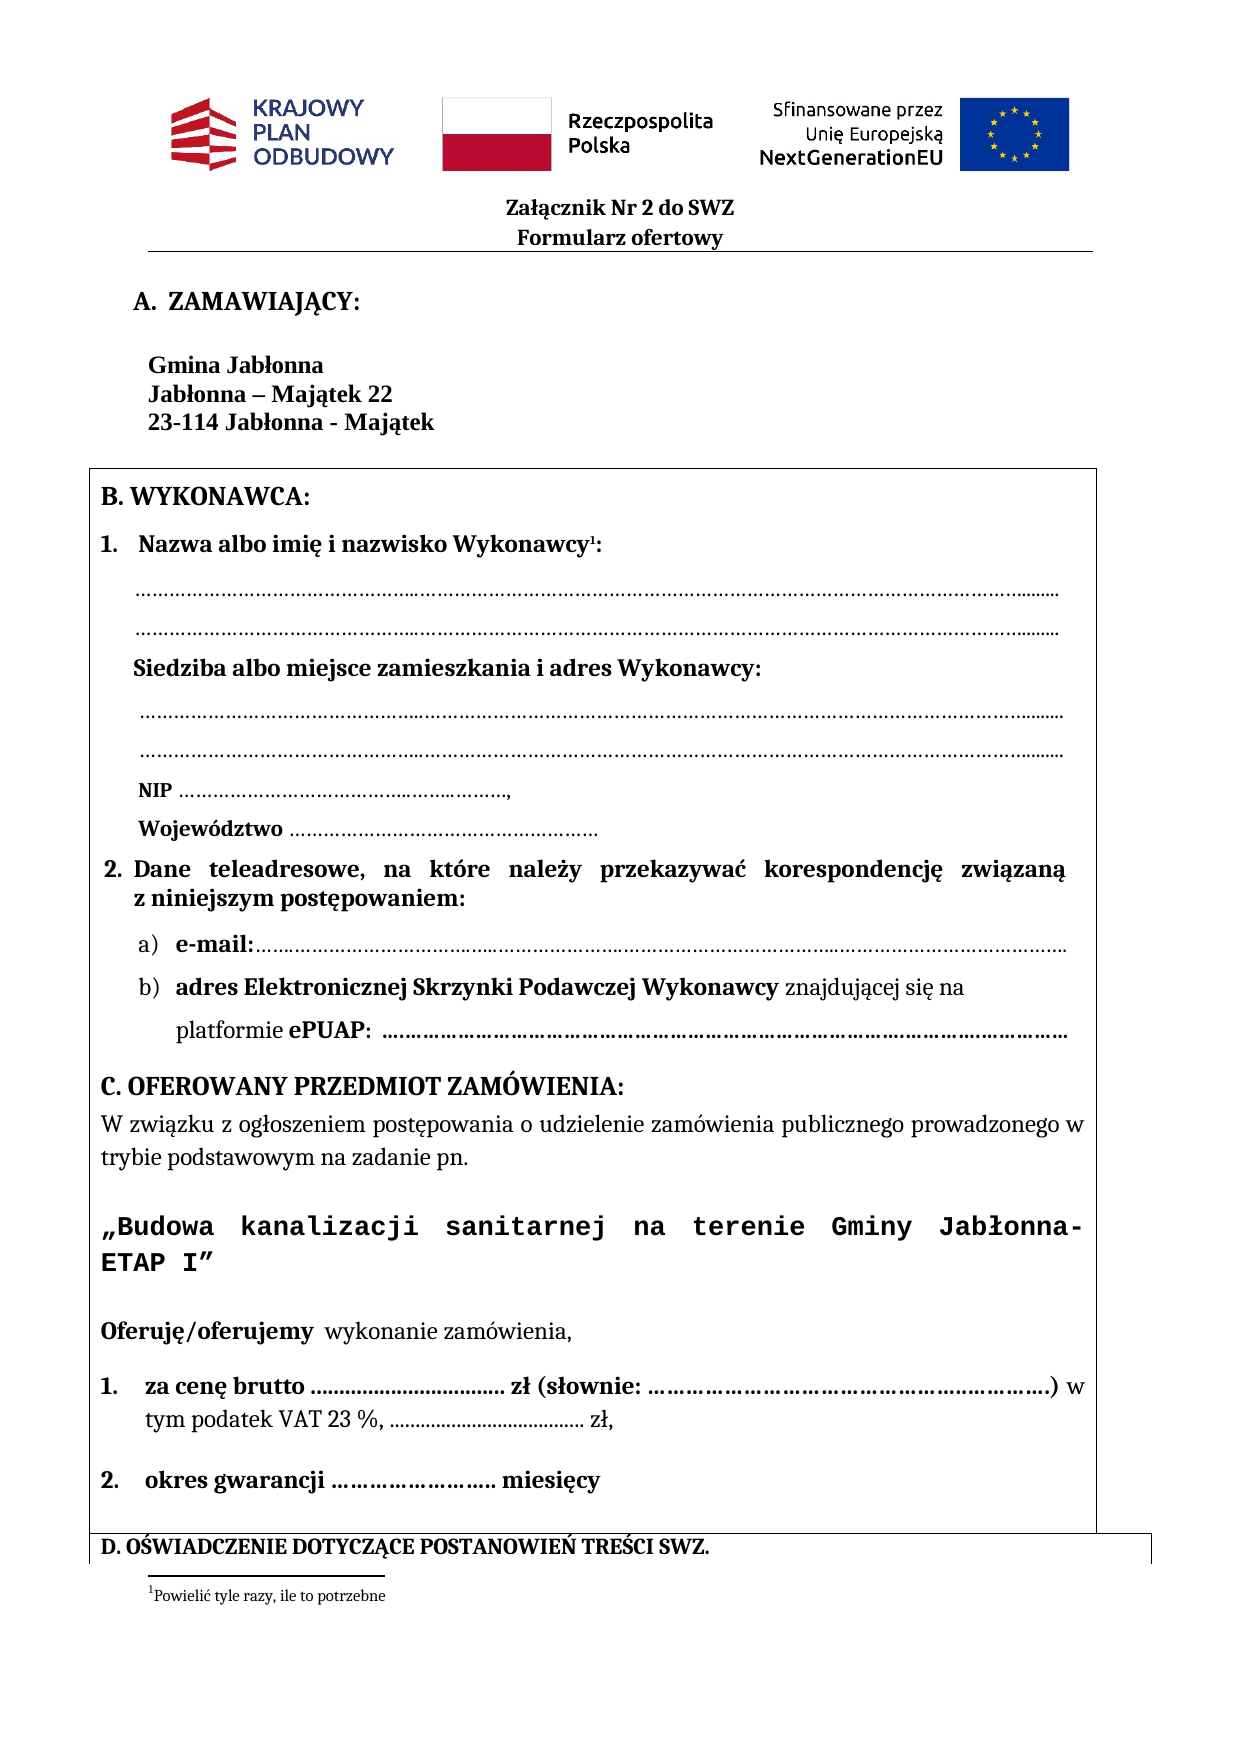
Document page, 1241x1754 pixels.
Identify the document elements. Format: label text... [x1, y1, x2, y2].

text Załącznik Nr 2 do SWZ Formularz ofertowy [148, 195, 1093, 251]
table_header B. WYKONAWCA: Nazwa albo imię i nazwisko Wykonawcy: …………………………………………..……………………………………………………………………………………………........ …………………………………………..……………………………………………………………………………………………........ Siedziba albo miejsce zamieszkania i adres Wykonawcy: …………………………………………..……………………………………………………………………………………………........ …………………………………………..……………………………………………………………………………………………........ NIP …………………………………..……..………, Województwo ……………………………………………… Dane teleadresowe, na które należy przekazywać korespondencję związaną z niniejszym postępowaniem: e-mail:…….………………………….…..………………….………………………………..…………………………………. adres Elektronicznej Skrzynki Podawczej Wykonawcy znajdującej się na platformie ePUAP: ….………………………………………………………………………….………….…………… [90, 469, 1096, 1059]
text Gmina Jabłonna [148, 321, 1093, 379]
list ZAMAWIAJĄCY: [133, 286, 1093, 317]
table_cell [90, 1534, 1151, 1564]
text 23-114 Jabłonna - Majątek [148, 407, 1093, 436]
text Jabłonna – Majątek 22 [148, 379, 1093, 407]
table_cell C. OFEROWANY PRZEDMIOT ZAMÓWIENIA: W związku z ogłoszeniem postępowania o udzielenie zamówienia publicznego prowadzonego w trybie podstawowym na zadanie pn. „Budowa kanalizacji sanitarnej na terenie Gminy Jabłonna- ETAP I” Oferuję/oferujemy wykonanie zamówienia, za cenę brutto .................................. zł (słownie: …………………………………………..………….) w tym podatek VAT 23 %, ...................................... zł, okres gwarancji …………………….. miesięcy [90, 1059, 1096, 1532]
picture [147, 73, 1093, 195]
